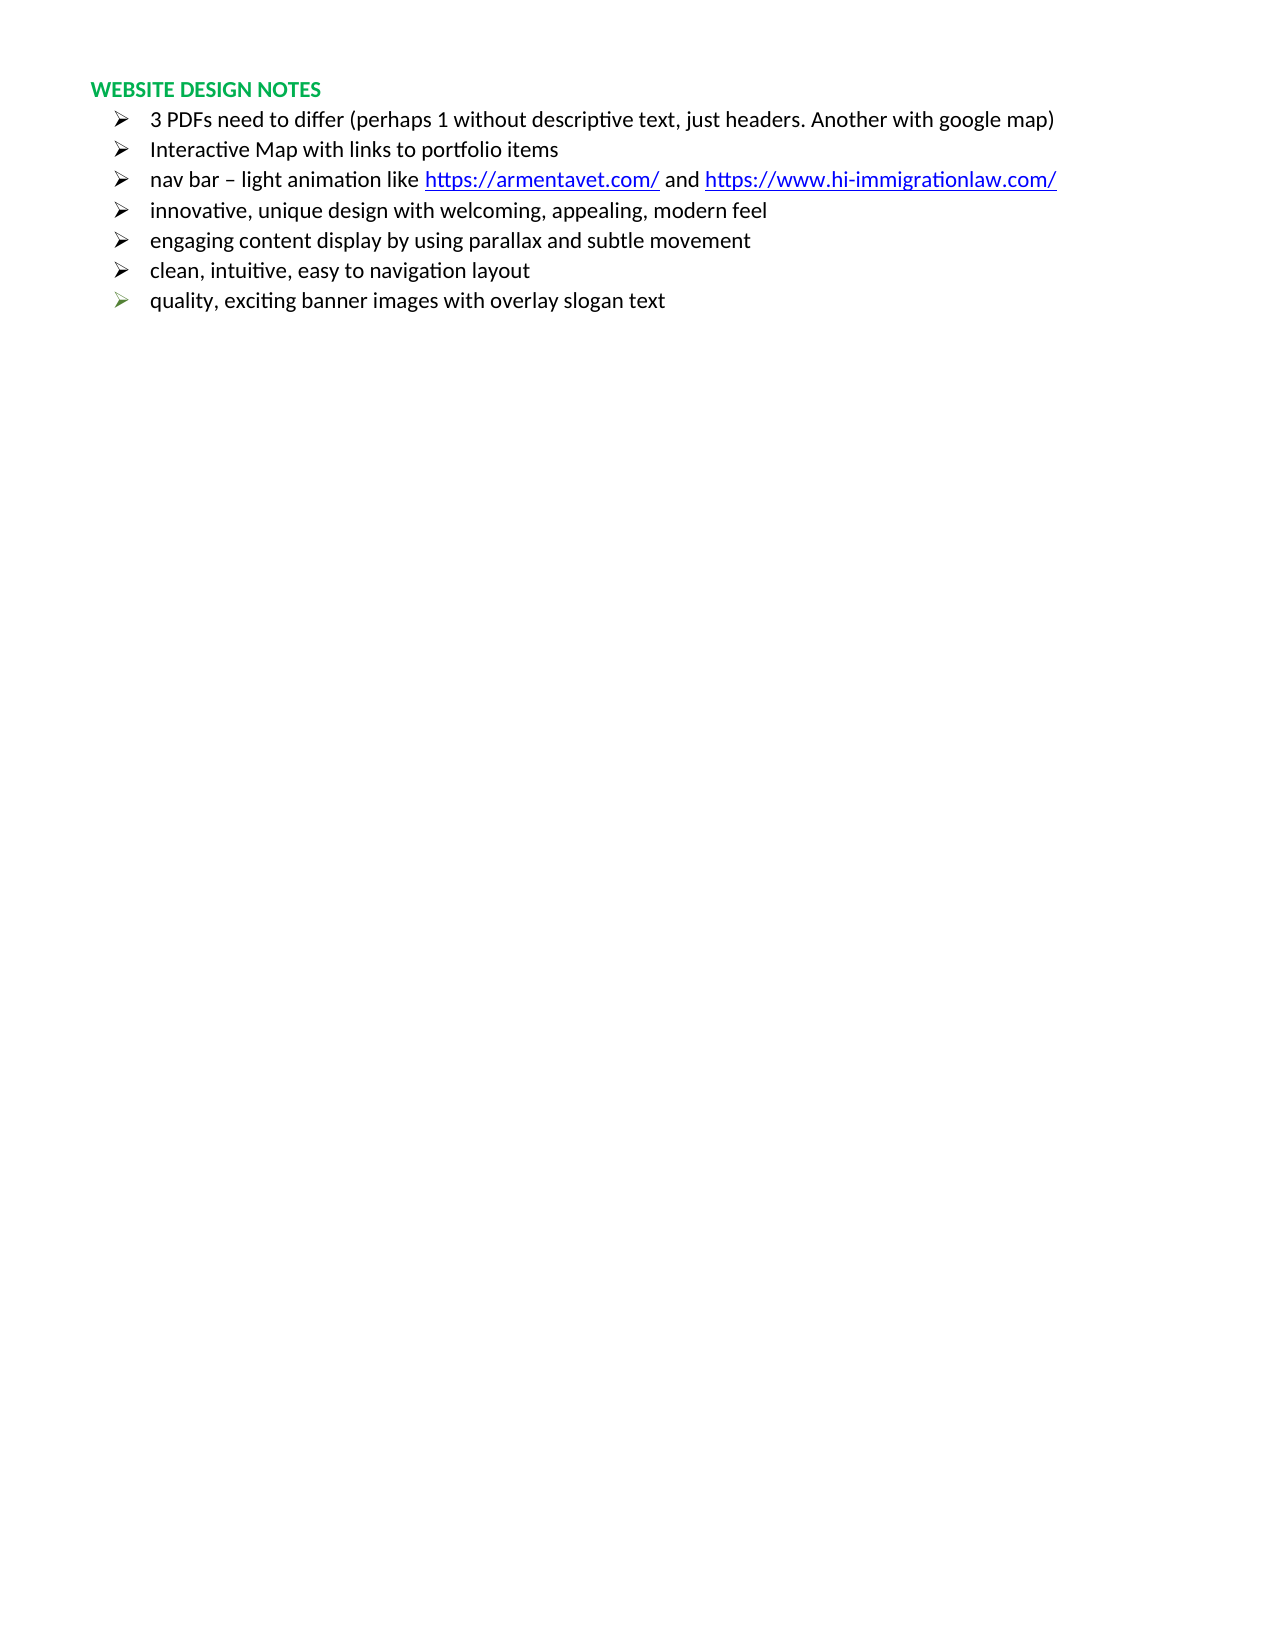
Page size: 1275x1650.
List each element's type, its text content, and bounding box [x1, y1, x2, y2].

list innovative, unique design with welcoming, appealing, modern feel [112, 196, 1200, 224]
list nav bar – light animation like https://armentavet.com/ and https://www.hi-immigrationlaw.com/ [112, 166, 1200, 194]
list 3 PDFs need to differ (perhaps 1 without descriptive text, just headers. Another with google map) [112, 105, 1200, 133]
list Interactive Map with links to portfolio items [112, 135, 1200, 163]
list quality, exciting banner images with overlay slogan text ​ [112, 286, 1200, 314]
list clean, intuitive, easy to navigation layout [112, 256, 1200, 284]
text WEBSITE DESIGN NOTES [75, 75, 1200, 103]
list engaging content display by using parallax and subtle movement [112, 226, 1200, 254]
